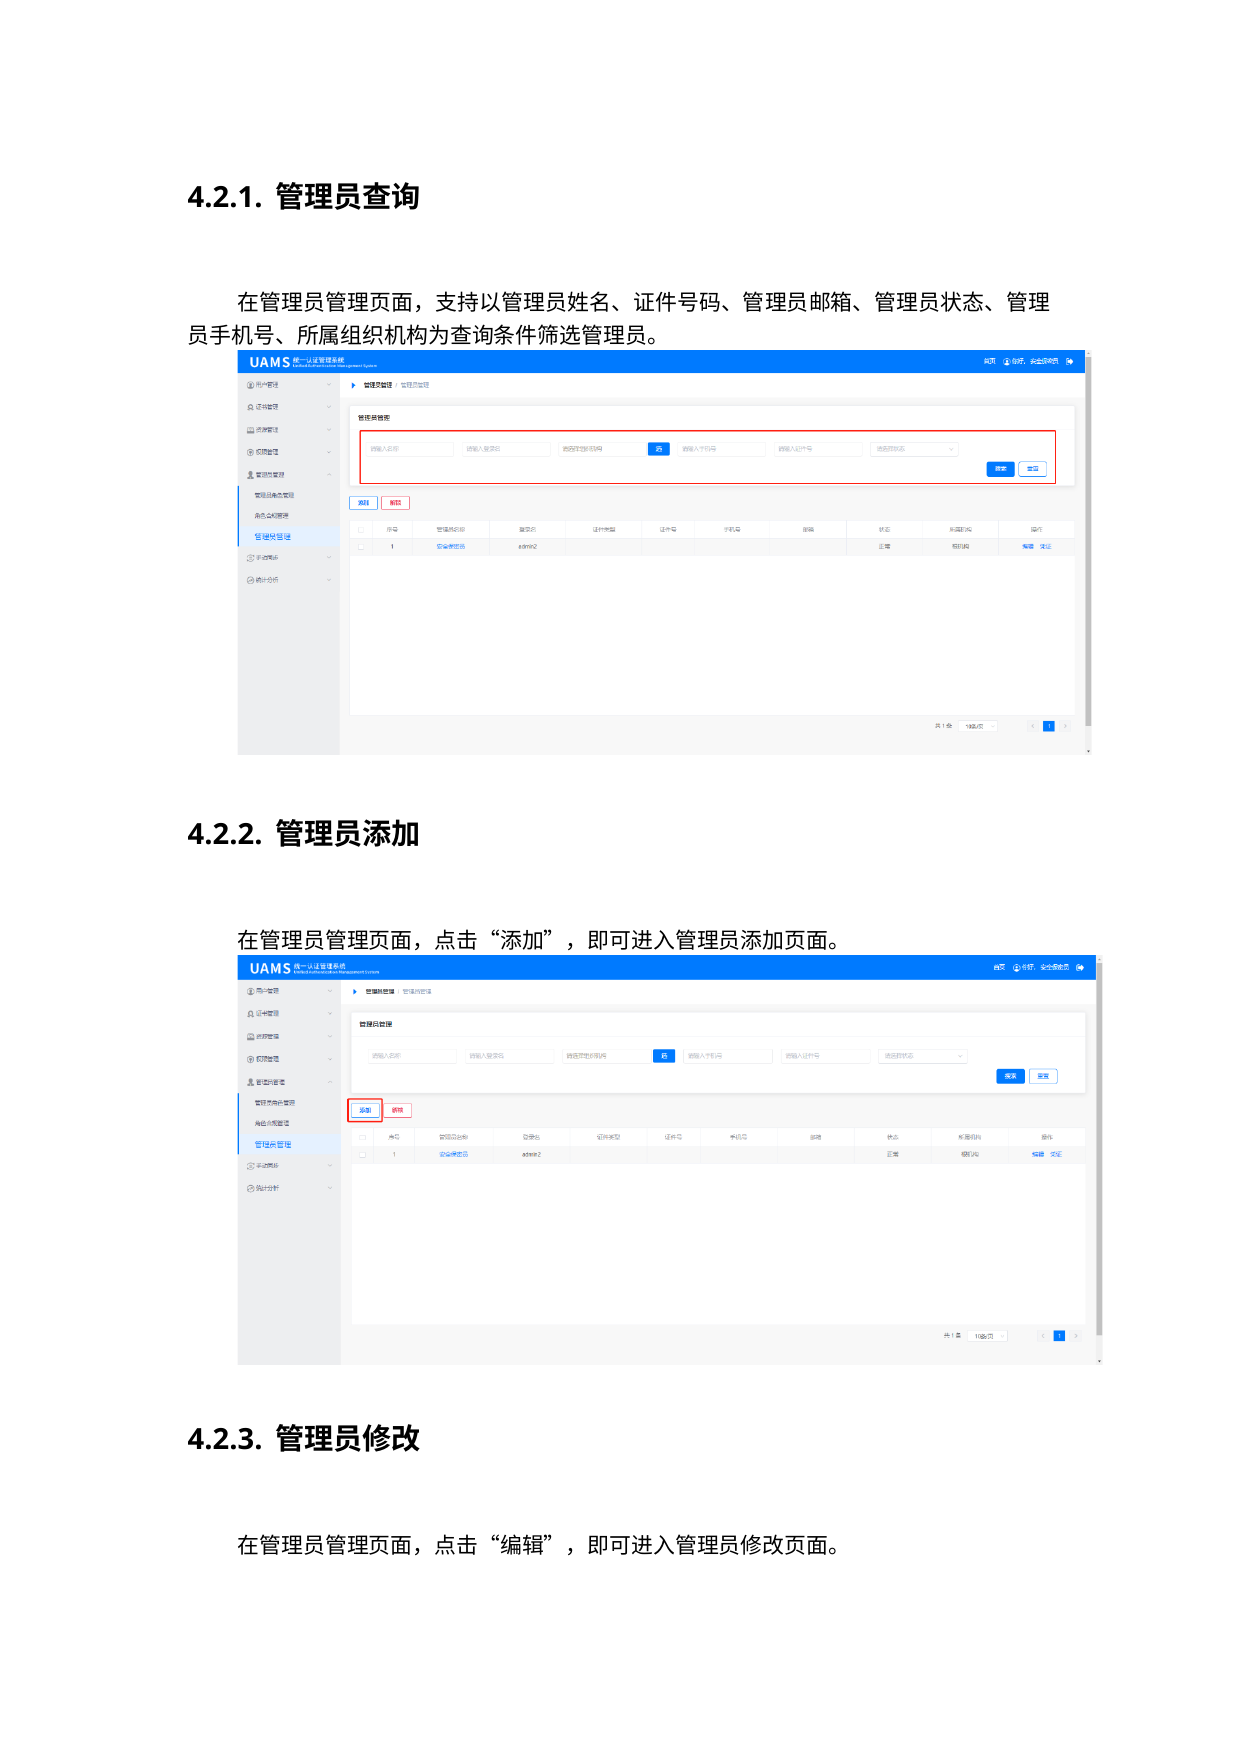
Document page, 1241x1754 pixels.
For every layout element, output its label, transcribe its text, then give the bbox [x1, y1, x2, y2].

subtitle 管理员查询 [187, 162, 1053, 227]
text 在管理员管理页面，点击“添加”，即可进入管理员添加页面。 [187, 923, 1053, 955]
picture [237, 350, 1092, 755]
picture [237, 955, 1103, 1365]
subtitle 管理员修改 [187, 1405, 1053, 1470]
subtitle 管理员添加 [187, 799, 1053, 864]
text 在管理员管理页面，支持以管理员姓名、证件号码、管理员邮箱、管理员状态、管理员手机号、所属组织机构为查询条件筛选管理员。 [187, 285, 1053, 350]
text 在管理员管理页面，点击“编辑”，即可进入管理员修改页面。 [187, 1528, 1053, 1560]
